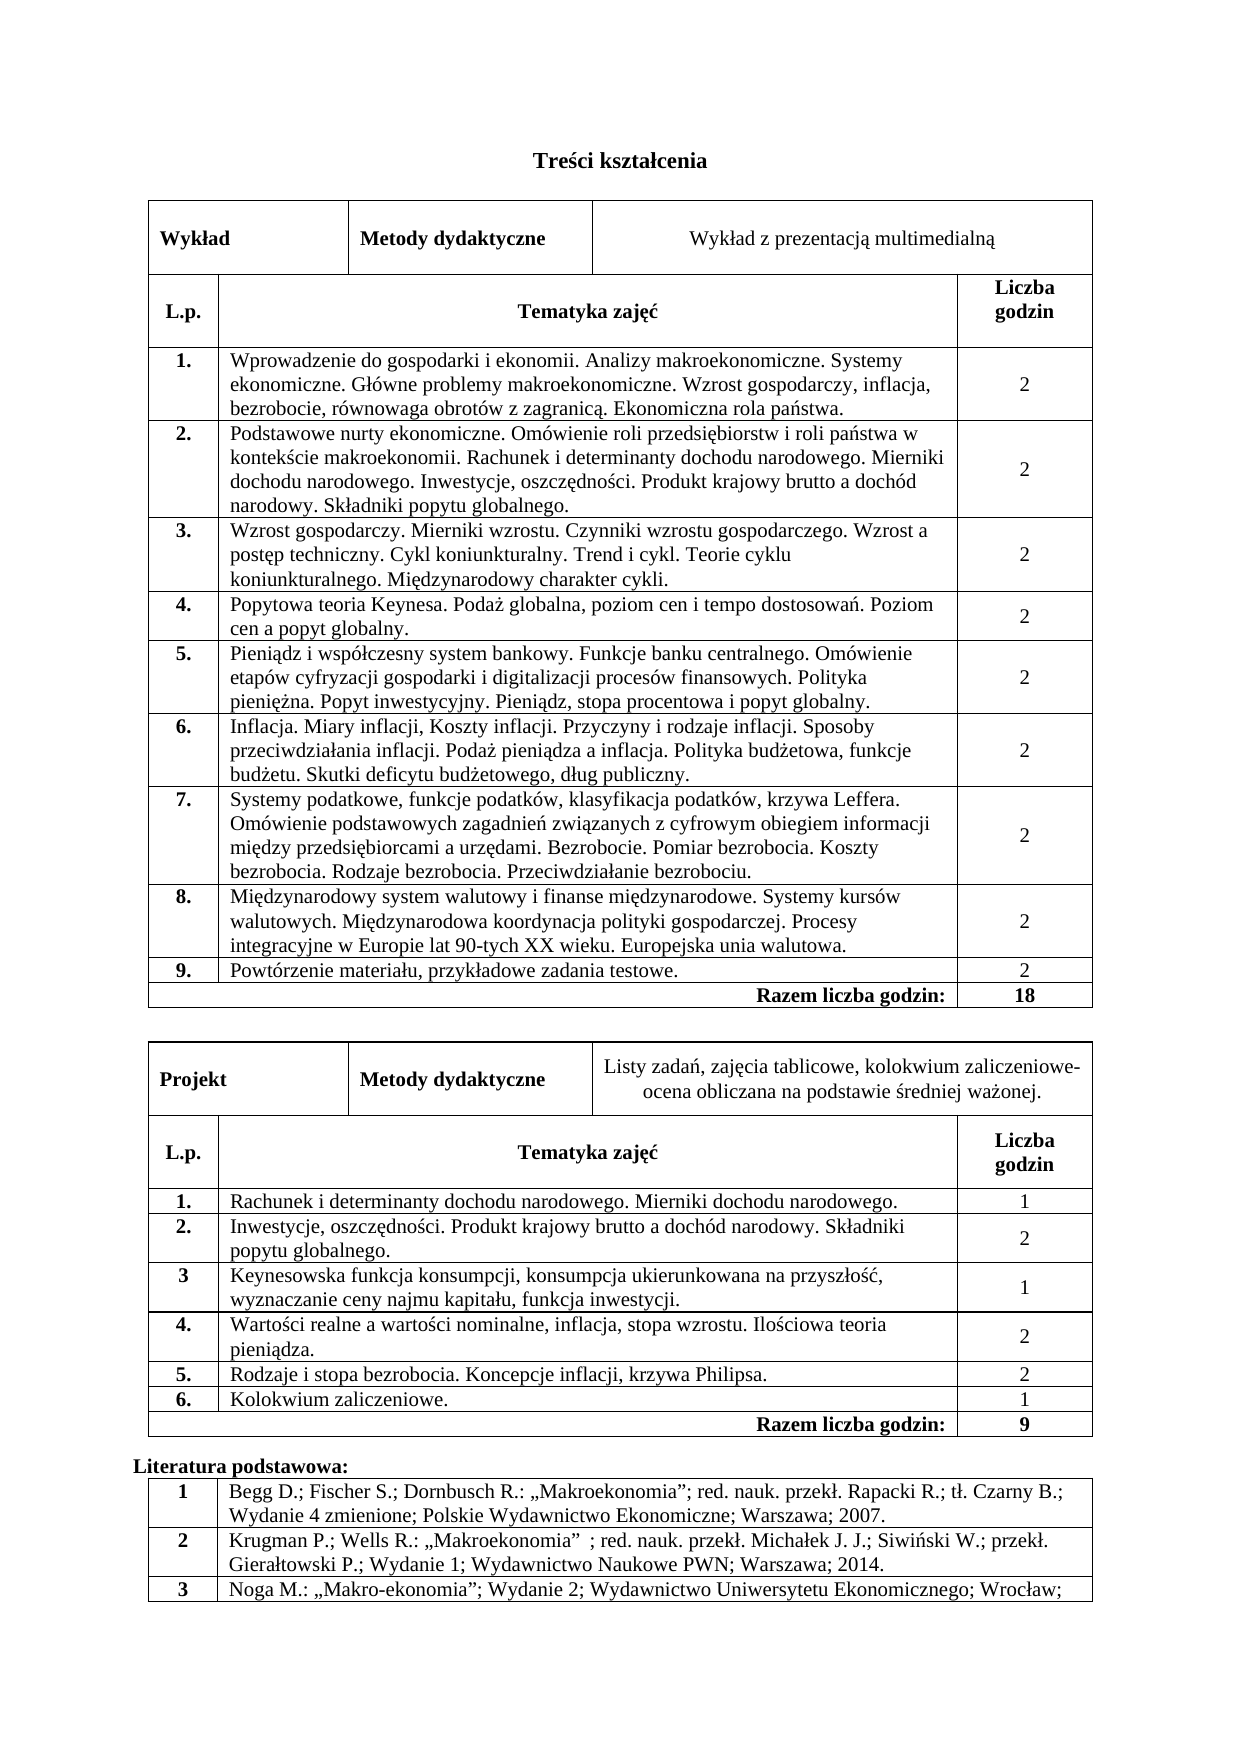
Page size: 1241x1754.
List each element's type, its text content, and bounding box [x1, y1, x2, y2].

table_cell 2 [958, 787, 1092, 883]
table_header Metody dydaktyczne [349, 1043, 592, 1115]
table_cell Powtórzenie materiału, przykładowe zadania testowe. [219, 958, 957, 982]
table_cell Tematyka zajęć [219, 275, 957, 347]
table_cell 18 [958, 983, 1092, 1007]
table_cell Kolokwium zaliczeniowe. [219, 1387, 957, 1411]
table_cell Inwestycje, oszczędności. Produkt krajowy brutto a dochód narodowy. Składniki popytu globalnego. [219, 1214, 957, 1262]
table_cell 3 [149, 1577, 217, 1601]
table_cell Tematyka zajęć [219, 1116, 957, 1188]
table_cell Pieniądz i współczesny system bankowy. Funkcje banku centralnego. Omówienie etapów cyfryzacji gospodarki i digitalizacji procesów finansowych. Polityka pieniężna. Popyt inwestycyjny. Pieniądz, stopa procentowa i popyt globalny. [219, 641, 957, 713]
table_cell 2. [149, 1214, 218, 1262]
table_cell Razem liczba godzin: [149, 983, 957, 1007]
table_cell 2. [149, 421, 218, 517]
table_cell 9 [958, 1412, 1092, 1436]
table_header Wykład [149, 201, 348, 273]
table_cell 2 [958, 1313, 1092, 1361]
table_cell Systemy podatkowe, funkcje podatków, klasyfikacja podatków, krzywa Leffera. Omówienie podstawowych zagadnień związanych z cyfrowym obiegiem informacji między przedsiębiorcami a urzędami. Bezrobocie. Pomiar bezrobocia. Koszty bezrobocia. Rodzaje bezrobocia. Przeciwdziałanie bezrobociu. [219, 787, 957, 883]
table_header Projekt [149, 1043, 348, 1115]
table_cell 4. [149, 592, 218, 640]
table_header Listy zadań, zajęcia tablicowe, kolokwium zaliczeniowe- ocena obliczana na podstawie średniej ważonej. [593, 1043, 1092, 1115]
table_cell 5. [149, 641, 218, 713]
table_cell 4. [149, 1313, 218, 1361]
table_header Metody dydaktyczne [349, 201, 592, 273]
table_cell 6. [149, 714, 218, 786]
table_cell Międzynarodowy system walutowy i finanse międzynarodowe. Systemy kursów walutowych. Międzynarodowa koordynacja polityki gospodarczej. Procesy integracyjne w Europie lat 90-tych XX wieku. Europejska unia walutowa. [219, 885, 957, 957]
table_cell 2 [958, 1362, 1092, 1386]
table_cell 1 [958, 1387, 1092, 1411]
table_cell L.p. [149, 275, 218, 347]
table_cell 3. [149, 518, 218, 591]
table_cell 2 [958, 714, 1092, 786]
table_cell Rachunek i determinanty dochodu narodowego. Mierniki dochodu narodowego. [219, 1189, 957, 1213]
table_cell 2 [149, 1528, 217, 1576]
table_cell L.p. [149, 1116, 218, 1188]
table_cell 8. [149, 885, 218, 957]
table_cell 1 [958, 1263, 1092, 1311]
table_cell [218, 1577, 1092, 1601]
table_cell Popytowa teoria Keynesa. Podaż globalna, poziom cen i tempo dostosowań. Poziom cen a popyt globalny. [219, 592, 957, 640]
table_cell 2 [958, 518, 1092, 591]
table_cell Inflacja. Miary inflacji, Koszty inflacji. Przyczyny i rodzaje inflacji. Sposoby przeciwdziałania inflacji. Podaż pieniądza a inflacja. Polityka budżetowa, funkcje budżetu. Skutki deficytu budżetowego, dług publiczny. [219, 714, 957, 786]
table_header Wykład z prezentacją multimedialną [593, 201, 1092, 273]
table_header 1 [149, 1479, 217, 1527]
table_cell 2 [958, 958, 1092, 982]
table_cell Wzrost gospodarczy. Mierniki wzrostu. Czynniki wzrostu gospodarczego. Wzrost a postęp techniczny. Cykl koniunkturalny. Trend i cykl. Teorie cyklu koniunkturalnego. Międzynarodowy charakter cykli. [219, 518, 957, 591]
table_cell 2 [958, 1214, 1092, 1262]
text Literatura podstawowa: [133, 1454, 1093, 1478]
table_cell 7. [149, 787, 218, 883]
text Treści kształcenia [148, 148, 1093, 174]
table_cell Liczba godzin [958, 275, 1092, 347]
table_cell 9. [149, 958, 218, 982]
table_cell 3 [149, 1263, 218, 1311]
table_cell 2 [958, 421, 1092, 517]
table_cell 1. [149, 348, 218, 420]
table_cell Podstawowe nurty ekonomiczne. Omówienie roli przedsiębiorstw i roli państwa w kontekście makroekonomii. Rachunek i determinanty dochodu narodowego. Mierniki dochodu narodowego. Inwestycje, oszczędności. Produkt krajowy brutto a dochód narodowy. Składniki popytu globalnego. [219, 421, 957, 517]
table_cell Wartości realne a wartości nominalne, inflacja, stopa wzrostu. Ilościowa teoria pieniądza. [219, 1313, 957, 1361]
table_header Begg D.; Fischer S.; Dornbusch R.: „Makroekonomia”; red. nauk. przekł. Rapacki R.; tł. Czarny B.; Wydanie 4 zmienione; Polskie Wydawnictwo Ekonomiczne; Warszawa; 2007. [218, 1479, 1092, 1527]
table_cell Liczba godzin [958, 1116, 1092, 1188]
table_cell 2 [958, 885, 1092, 957]
table_cell 1. [149, 1189, 218, 1213]
table_cell 2 [958, 592, 1092, 640]
table_cell Keynesowska funkcja konsumpcji, konsumpcja ukierunkowana na przyszłość, wyznaczanie ceny najmu kapitału, funkcja inwestycji. [219, 1263, 957, 1311]
table_cell 2 [958, 348, 1092, 420]
table_cell Wprowadzenie do gospodarki i ekonomii. Analizy makroekonomiczne. Systemy ekonomiczne. Główne problemy makroekonomiczne. Wzrost gospodarczy, inflacja, bezrobocie, równowaga obrotów z zagranicą. Ekonomiczna rola państwa. [219, 348, 957, 420]
table_cell 5. [149, 1362, 218, 1386]
table_cell 6. [149, 1387, 218, 1411]
table_cell 1 [958, 1189, 1092, 1213]
table_cell Rodzaje i stopa bezrobocia. Koncepcje inflacji, krzywa Philipsa. [219, 1362, 957, 1386]
table_cell 2 [958, 641, 1092, 713]
table_cell Razem liczba godzin: [149, 1412, 957, 1436]
table_cell Krugman P.; Wells R.: „Makroekonomia” ; red. nauk. przekł. Michałek J. J.; Siwiński W.; przekł. Gierałtowski P.; Wydanie 1; Wydawnictwo Naukowe PWN; Warszawa; 2014. [218, 1528, 1092, 1576]
